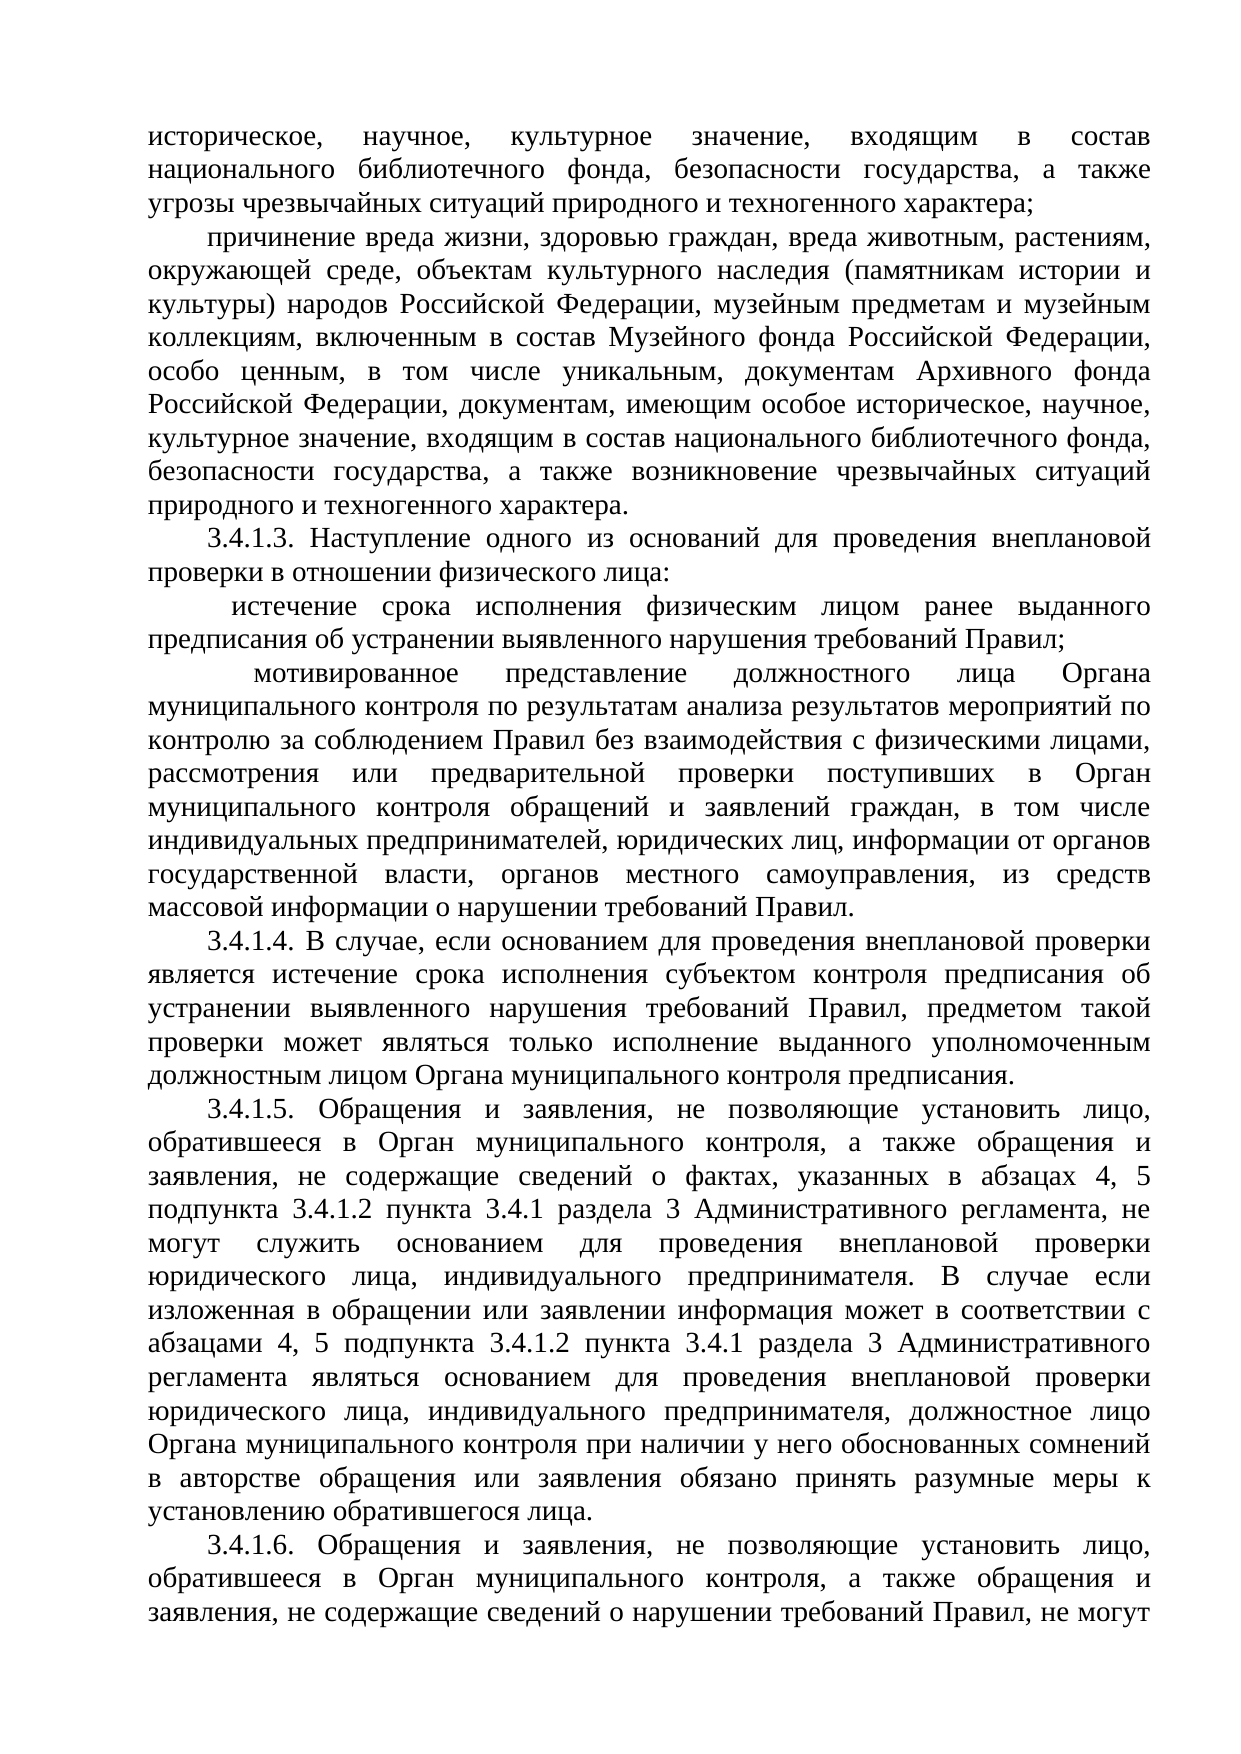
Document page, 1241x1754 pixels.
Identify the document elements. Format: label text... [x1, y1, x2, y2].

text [148, 118, 1152, 219]
text истечение срока исполнения физическим лицом ранее выданного предписания об устранении выявленного нарушения требований Правил; [148, 588, 1152, 655]
text 3.4.1.4. В случае, если основанием для проведения внеплановой проверки является истечение срока исполнения субъектом контроля предписания об устранении выявленного нарушения требований Правил, предметом такой проверки может являться только исполнение выданного уполномоченным должностным лицом Органа муниципального контроля предписания. [148, 923, 1152, 1091]
text мотивированное представление должностного лица Органа муниципального контроля по результатам анализа результатов мероприятий по контролю за соблюдением Правил без взаимодействия с физическими лицами, рассмотрения или предварительной проверки поступивших в Орган муниципального контроля обращений и заявлений граждан, в том числе индивидуальных предпринимателей, юридических лиц, информации от органов государственной власти, органов местного самоуправления, из средств массовой информации о нарушении требований Правил. [148, 655, 1152, 923]
text 3.4.1.3. Наступление одного из оснований для проведения внеплановой проверки в отношении физического лица: [148, 521, 1152, 588]
text 3.4.1.5. Обращения и заявления, не позволяющие установить лицо, обратившееся в Орган муниципального контроля, а также обращения и заявления, не содержащие сведений о фактах, указанных в абзацах 4, 5 подпункта 3.4.1.2 пункта 3.4.1 раздела 3 Административного регламента, не могут служить основанием для проведения внеплановой проверки юридического лица, индивидуального предпринимателя. В случае если изложенная в обращении или заявлении информация может в соответствии с абзацами 4, 5 подпункта 3.4.1.2 пункта 3.4.1 раздела 3 Административного регламента являться основанием для проведения внеплановой проверки юридического лица, индивидуального предпринимателя, должностное лицо Органа муниципального контроля при наличии у него обоснованных сомнений в авторстве обращения или заявления обязано принять разумные меры к установлению обратившегося лица. [148, 1091, 1152, 1527]
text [148, 1527, 1152, 1627]
text причинение вреда жизни, здоровью граждан, вреда животным, растениям, окружающей среде, объектам культурного наследия (памятникам истории и культуры) народов Российской Федерации, музейным предметам и музейным коллекциям, включенным в состав Музейного фонда Российской Федерации, особо ценным, в том числе уникальным, документам Архивного фонда Российской Федерации, документам, имеющим особое историческое, научное, культурное значение, входящим в состав национального библиотечного фонда, безопасности государства, а также возникновение чрезвычайных ситуаций природного и техногенного характера. [148, 219, 1152, 521]
